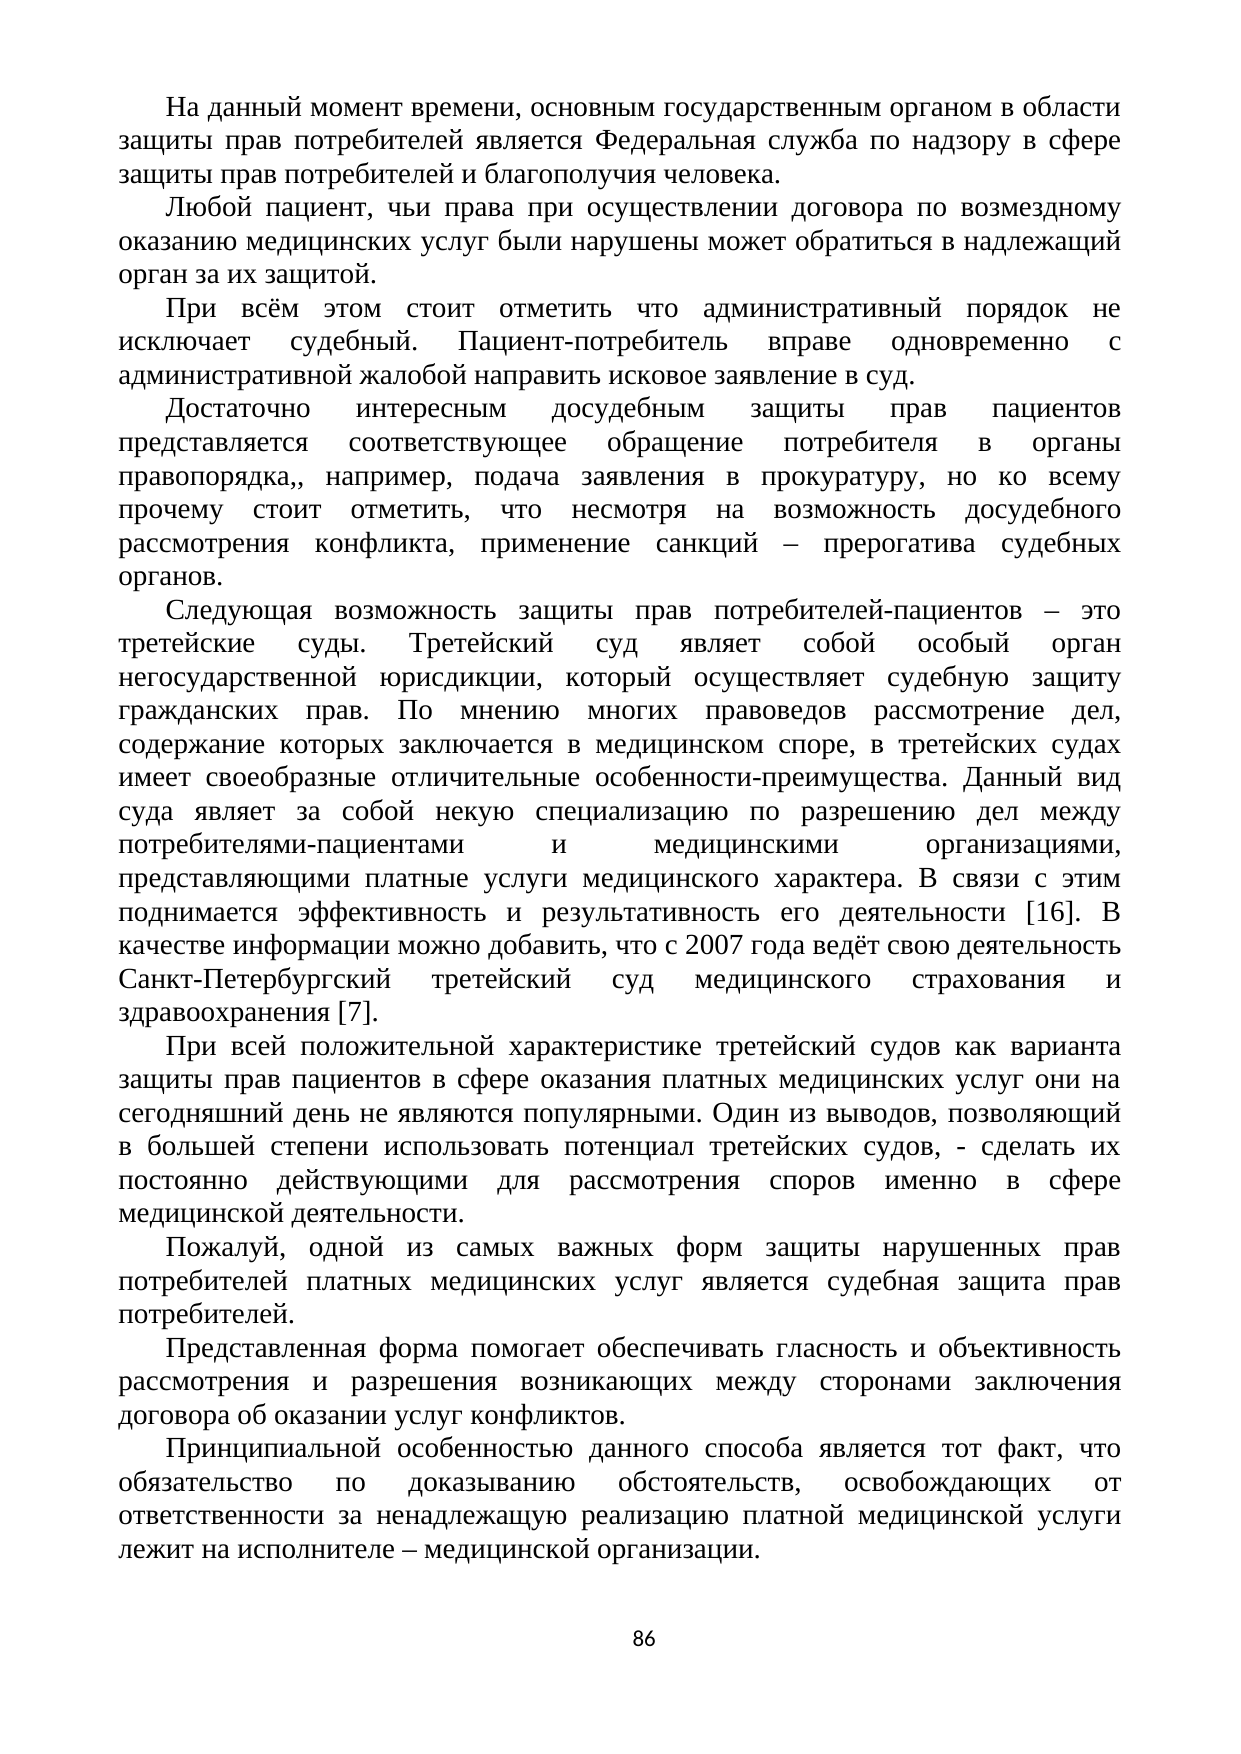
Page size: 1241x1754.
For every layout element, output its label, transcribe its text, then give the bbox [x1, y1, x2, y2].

text Принципиальной особенностью данного способа является тот факт, что обязательство по доказыванию обстоятельств, освобождающих от ответственности за ненадлежащую реализацию платной медицинской услуги лежит на исполнителе – медицинской организации. [118, 1430, 1122, 1564]
text Достаточно интересным досудебным защиты прав пациентов представляется соответствующее обращение потребителя в органы правопорядка,, например, подача заявления в прокуратуру, но ко всему прочему стоит отметить, что несмотря на возможность досудебного рассмотрения конфликта, применение санкций – прерогатива судебных органов. [118, 391, 1122, 592]
text Следующая возможность защиты прав потребителей-пациентов – это третейские суды. Третейский суд являет собой особый орган негосударственной юрисдикции, который осуществляет судебную защиту гражданских прав. По мнению многих правоведов рассмотрение дел, содержание которых заключается в медицинском споре, в третейских судах имеет своеобразные отличительные особенности-преимущества. Данный вид суда являет за собой некую специализацию по разрешению дел между потребителями-пациентами и медицинскими организациями, представляющими платные услуги медицинского характера. В связи с этим поднимается эффективность и результативность его деятельности [16]. В качестве информации можно добавить, что с 2007 года ведёт свою деятельность Санкт-Петербургский третейский суд медицинского страхования и здравоохранения [7]. [118, 592, 1122, 1028]
text Любой пациент, чьи права при осуществлении договора по возмездному оказанию медицинских услуг были нарушены может обратиться в надлежащий орган за их защитой. [118, 189, 1122, 290]
text Пожалуй, одной из самых важных форм защиты нарушенных прав потребителей платных медицинских услуг является судебная защита прав потребителей. [118, 1229, 1122, 1330]
text При всей положительной характеристике третейский судов как варианта защиты прав пациентов в сфере оказания платных медицинских услуг они на сегодняшний день не являются популярными. Один из выводов, позволяющий в большей степени использовать потенциал третейских судов, - сделать их постоянно действующими для рассмотрения споров именно в сфере медицинской деятельности. [118, 1028, 1122, 1229]
text Представленная форма помогает обеспечивать гласность и объективность рассмотрения и разрешения возникающих между сторонами заключения договора об оказании услуг конфликтов. [118, 1330, 1122, 1430]
text На данный момент времени, основным государственным органом в области защиты прав потребителей является Федеральная служба по надзору в сфере защиты прав потребителей и благополучия человека. [118, 89, 1122, 189]
text При всём этом стоит отметить что административный порядок не исключает судебный. Пациент-потребитель вправе одновременно с административной жалобой направить исковое заявление в суд. [118, 290, 1122, 391]
